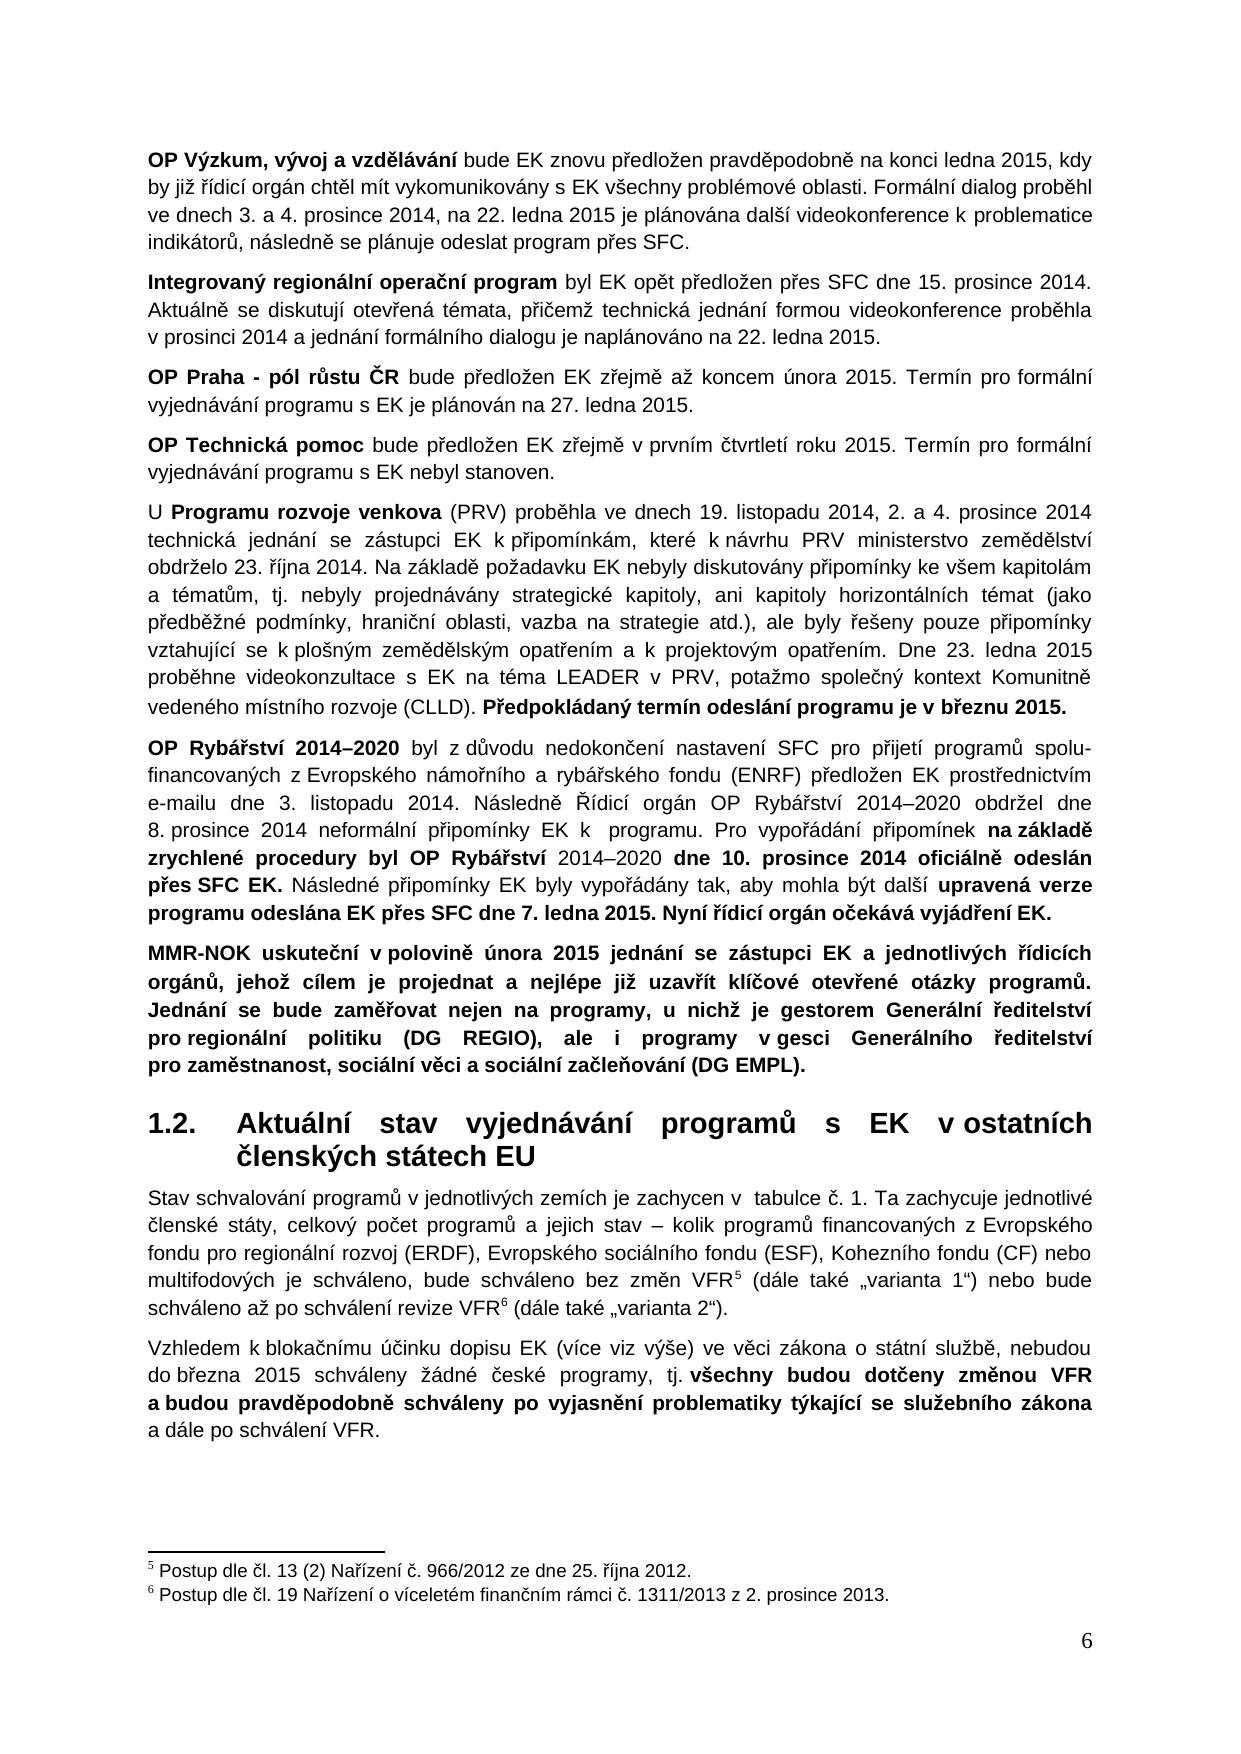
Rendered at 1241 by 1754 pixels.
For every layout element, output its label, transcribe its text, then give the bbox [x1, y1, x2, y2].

text MMR-NOK uskuteční v polovině února 2015 jednání se zástupci EK a jednotlivých řídicích orgánů, jehož cílem je projednat a nejlépe již uzavřít klíčové otevřené otázky programů. Jednání se bude zaměřovat nejen na programy, u nichž je gestorem Generální ředitelství pro regionální politiku (DG REGIO), ale i programy v gesci Generálního ředitelství pro zaměstnanost, sociální věci a sociální začleňování (DG EMPL). [148, 941, 1093, 1077]
text OP Výzkum, vývoj a vzdělávání bude EK znovu předložen pravděpodobně na konci ledna 2015, kdy by již řídicí orgán chtěl mít vykomunikovány s EK všechny problémové oblasti. Formální dialog proběhl ve dnech 3. a 4. prosince 2014, na 22. ledna 2015 je plánována další videokonference k problematice indikátorů, následně se plánuje odeslat program přes SFC. [148, 148, 1093, 254]
text Vzhledem k blokačnímu účinku dopisu EK (více viz výše) ve věci zákona o státní službě, nebudou do března 2015 schváleny žádné české programy, tj. všechny budou dotčeny změnou VFR a budou pravděpodobně schváleny po vyjasnění problematiky týkající se služebního zákona a dále po schválení VFR. [148, 1335, 1093, 1442]
text Stav schvalování programů v jednotlivých zemích je zachycen v tabulce č. 1. Ta zachycuje jednotlivé členské státy, celkový počet programů a jejich stav – kolik programů financovaných z Evropského fondu pro regionální rozvoj (ERDF), Evropského sociálního fondu (ESF), Kohezního fondu (CF) nebo multifodových je schváleno, bude schváleno bez změn VFR (dále také „varianta 1“) nebo bude schváleno až po schválení revize VFR (dále také „varianta 2“). [148, 1185, 1093, 1319]
text Integrovaný regionální operační program byl EK opět předložen přes SFC dne 15. prosince 2014. Aktuálně se diskutují otevřená témata, přičemž technická jednání formou videokonference proběhla v prosinci 2014 a jednání formálního dialogu je naplánováno na 22. ledna 2015. [148, 270, 1093, 349]
text OP Praha - pól růstu ČR bude předložen EK zřejmě až koncem února 2015. Termín pro formální vyjednávání programu s EK je plánován na 27. ledna 2015. [148, 365, 1093, 417]
text U Programu rozvoje venkova (PRV) proběhla ve dnech 19. listopadu 2014, 2. a 4. prosince 2014 technická jednání se zástupci EK k připomínkám, které k návrhu PRV ministerstvo zemědělství obdrželo 23. října 2014. Na základě požadavku EK nebyly diskutovány připomínky ke všem kapitolám a tématům, tj. nebyly projednávány strategické kapitoly, ani kapitoly horizontálních témat (jako předběžné podmínky, hraniční oblasti, vazba na strategie atd.), ale byly řešeny pouze připomínky vztahující se k plošným zemědělským opatřením a k projektovým opatřením. Dne 23. ledna 2015 proběhne videokonzultace s EK na téma LEADER v PRV, potažmo společný kontext Komunitně vedeného místního rozvoje (CLLD). Předpokládaný termín odeslání programu je v březnu 2015. [148, 500, 1093, 719]
text OP Rybářství 2014–2020 byl z důvodu nedokončení nastavení SFC pro přijetí programů spolu-financovaných z Evropského námořního a rybářského fondu (ENRF) předložen EK prostřednictvím e-mailu dne 3. listopadu 2014. Následně Řídicí orgán OP Rybářství 2014–2020 obdržel dne 8. prosince 2014 neformální připomínky EK k programu. Pro vypořádání připomínek na základě zrychlené procedury byl OP Rybářství 2014–2020 dne 10. prosince 2014 oficiálně odeslán přes SFC EK. Následné připomínky EK byly vypořádány tak, aby mohla být další upravená verze programu odeslána EK přes SFC dne 7. ledna 2015. Nyní řídicí orgán očekává vyjádření EK. [148, 736, 1093, 924]
subtitle Aktuální stav vyjednávání programů s EK v ostatních členských státech EU [148, 1106, 1093, 1173]
text OP Technická pomoc bude předložen EK zřejmě v prvním čtvrtletí roku 2015. Termín pro formální vyjednávání programu s EK nebyl stanoven. [148, 433, 1093, 484]
